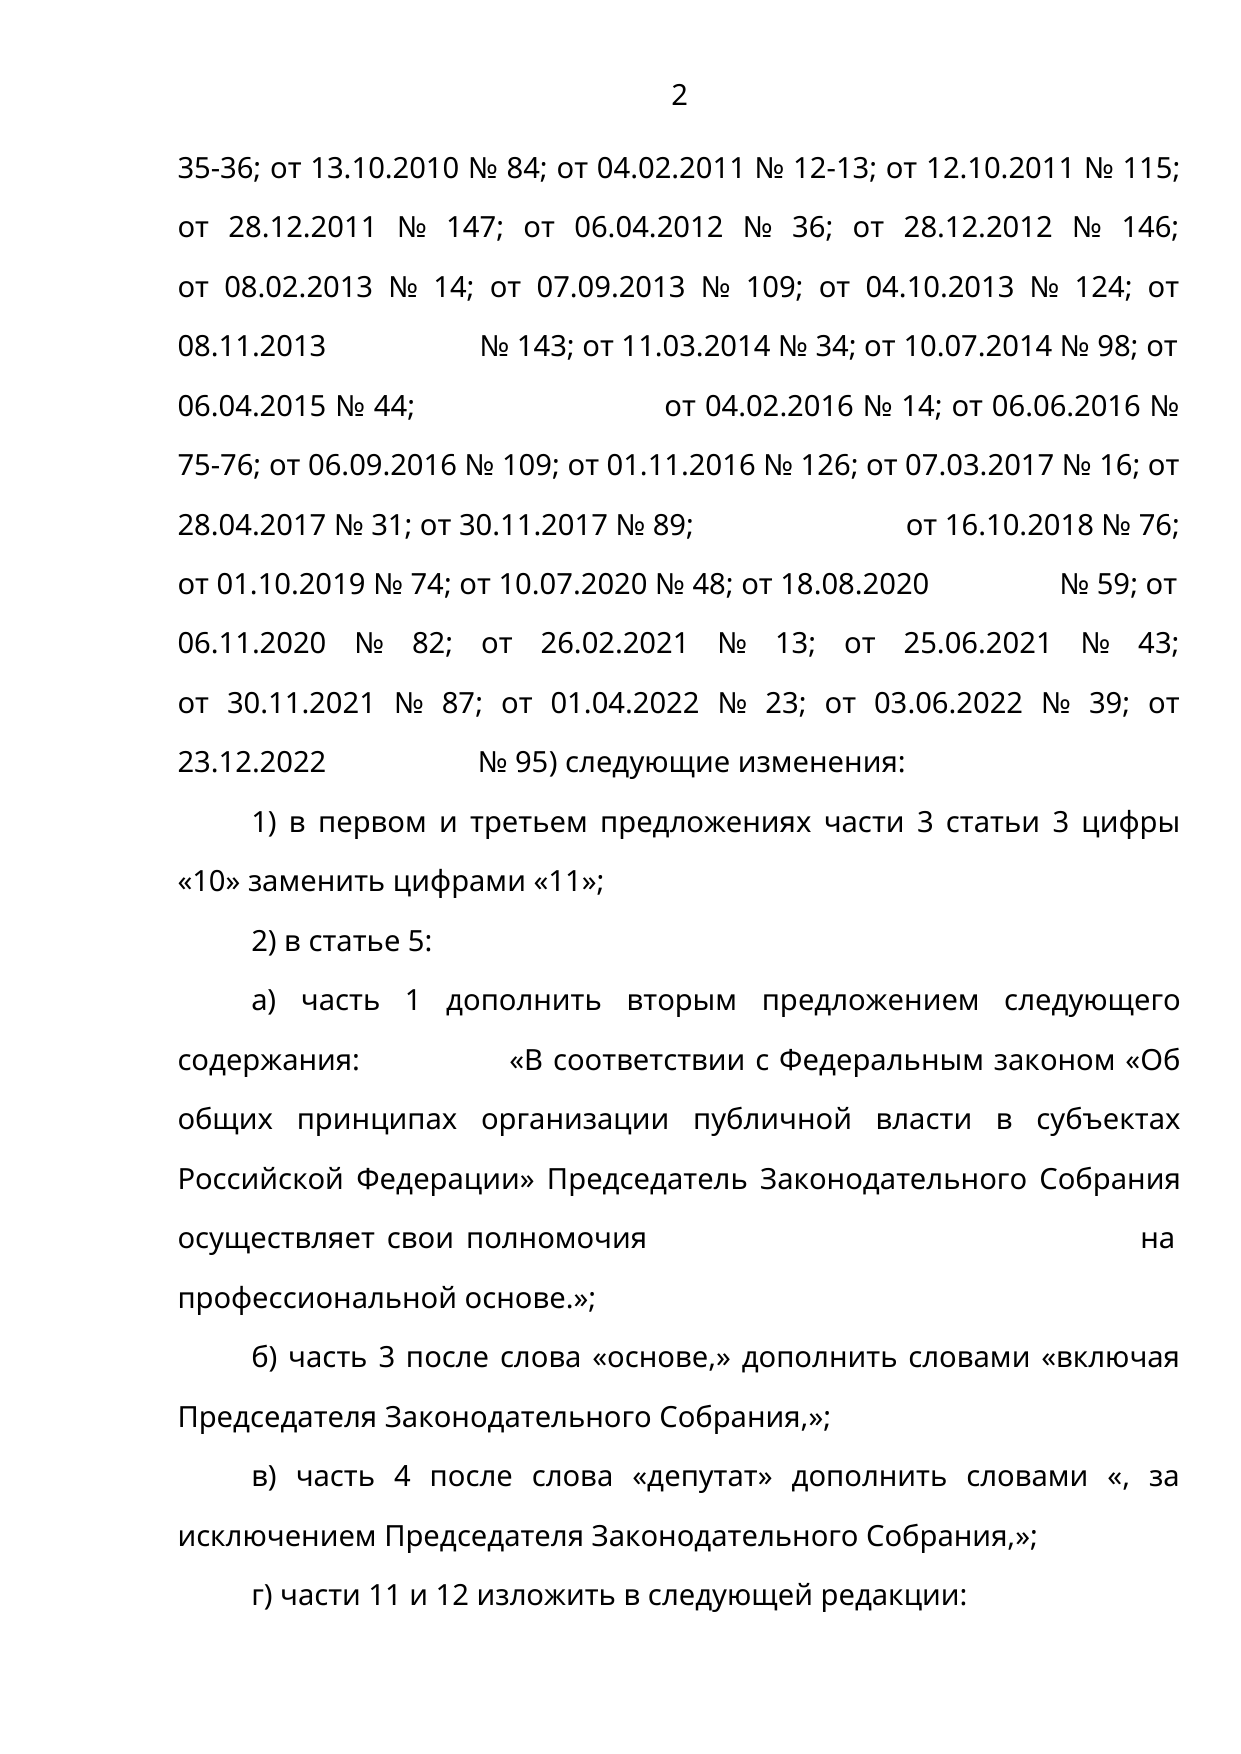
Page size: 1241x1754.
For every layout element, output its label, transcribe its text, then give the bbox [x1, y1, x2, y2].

text 1) в первом и третьем предложениях части 3 статьи 3 цифры «10» заменить цифрами «11»; [177, 801, 1181, 900]
text а) часть 1 дополнить вторым предложением следующего содержания: «В соответствии с Федеральным законом «Об общих принципах организации публичной власти в субъектах Российской Федерации» Председатель Законодательного Собрания осуществляет свои полномочия на профессиональной основе.»; [177, 980, 1181, 1317]
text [177, 147, 1181, 781]
text б) часть 3 после слова «основе,» дополнить словами «включая Председателя Законодательного Собрания,»; [177, 1337, 1181, 1436]
text в) часть 4 после слова «депутат» дополнить словами «, за исключением Председателя Законодательного Собрания,»; [177, 1456, 1181, 1555]
text г) части 11 и 12 изложить в следующей редакции: [177, 1574, 1181, 1614]
text 2) в статье 5: [177, 920, 1181, 960]
